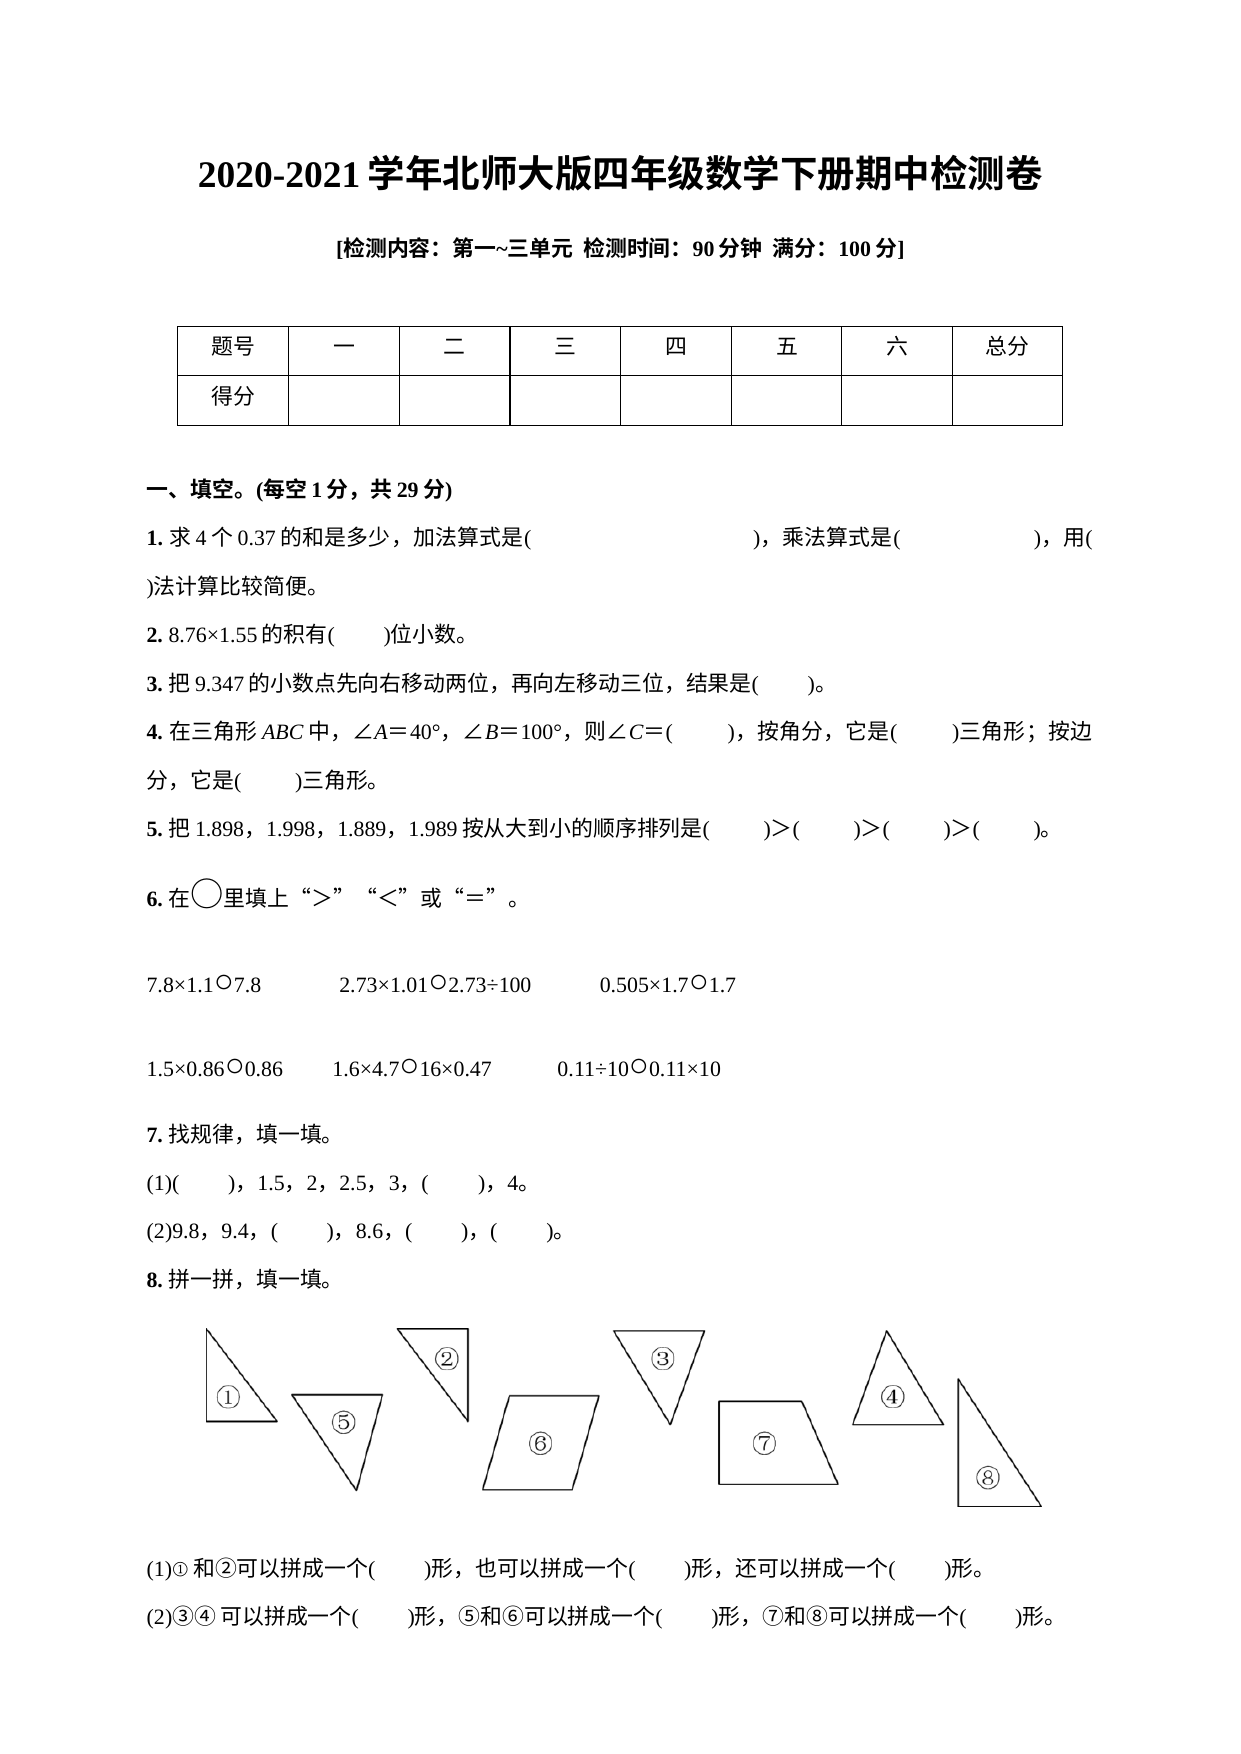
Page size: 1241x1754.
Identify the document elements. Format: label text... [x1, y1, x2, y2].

table_cell 得分 [178, 376, 288, 425]
table_header 总分 [953, 327, 1062, 375]
text (2)③④可以拼成一个( )形，⑤和⑥可以拼成一个( )形，⑦和⑧可以拼成一个( )形。 [146, 1599, 1094, 1631]
text 5. 把1.898，1.998，1.889，1.989按从大到小的顺序排列是( )＞( )＞( )＞( )。 [146, 811, 1094, 843]
table_cell [842, 376, 952, 425]
text 2020-2021学年北师大版四年级数学下册期中检测卷 [146, 138, 1094, 203]
text 一、填空。(每空1分，共29分) [146, 471, 1094, 504]
text 7.8×1.1○7.8 2.73×1.01○2.73÷100 0.505×1.7○1.7 [146, 948, 1094, 1013]
text (2)9.8，9.4，( )，8.6，( )，( )。 [146, 1213, 1094, 1246]
text 7. 找规律，填一填。 [146, 1116, 1094, 1149]
table_header 二 [400, 327, 509, 375]
text (1)( )，1.5，2，2.5，3，( )，4。 [146, 1165, 1094, 1197]
text 8. 拼一拼，填一填。 [146, 1261, 1094, 1294]
table_header 五 [732, 327, 841, 375]
table_header 三 [511, 327, 620, 375]
text 1.5×0.86○0.86 1.6×4.7○16×0.47 0.11÷10○0.11×10 [146, 1032, 1094, 1097]
text 3. 把9.347的小数点先向右移动两位，再向左移动三位，结果是( )。 [146, 665, 1094, 698]
table_cell [732, 376, 841, 425]
text [检测内容：第一~三单元 检测时间：90分钟 满分：100分] [146, 230, 1094, 263]
table_header 六 [842, 327, 952, 375]
table_cell [621, 376, 731, 425]
table_cell [289, 376, 399, 425]
table_cell [400, 376, 509, 425]
picture [196, 1309, 1045, 1512]
text 2. 8.76×1.55的积有( )位小数。 [146, 617, 1094, 649]
table_cell [511, 376, 620, 425]
table_cell [953, 376, 1062, 425]
text (1)①和②可以拼成一个( )形，也可以拼成一个( )形，还可以拼成一个( )形。 [146, 1551, 1094, 1583]
table_header 一 [289, 327, 399, 375]
text 4. 在三角形ABC中，∠A＝40°，∠B＝100°，则∠C＝( )，按角分，它是( )三角形；按边分，它是( )三角形。 [146, 713, 1094, 795]
table_header 题号 [178, 327, 288, 375]
table_header 四 [621, 327, 731, 375]
text 1. 求4个0.37的和是多少，加法算式是( )，乘法算式是( )，用( )法计算比较简便。 [146, 520, 1094, 601]
text 6. 在○里填上“＞”“＜”或“＝”。 [146, 859, 1094, 924]
